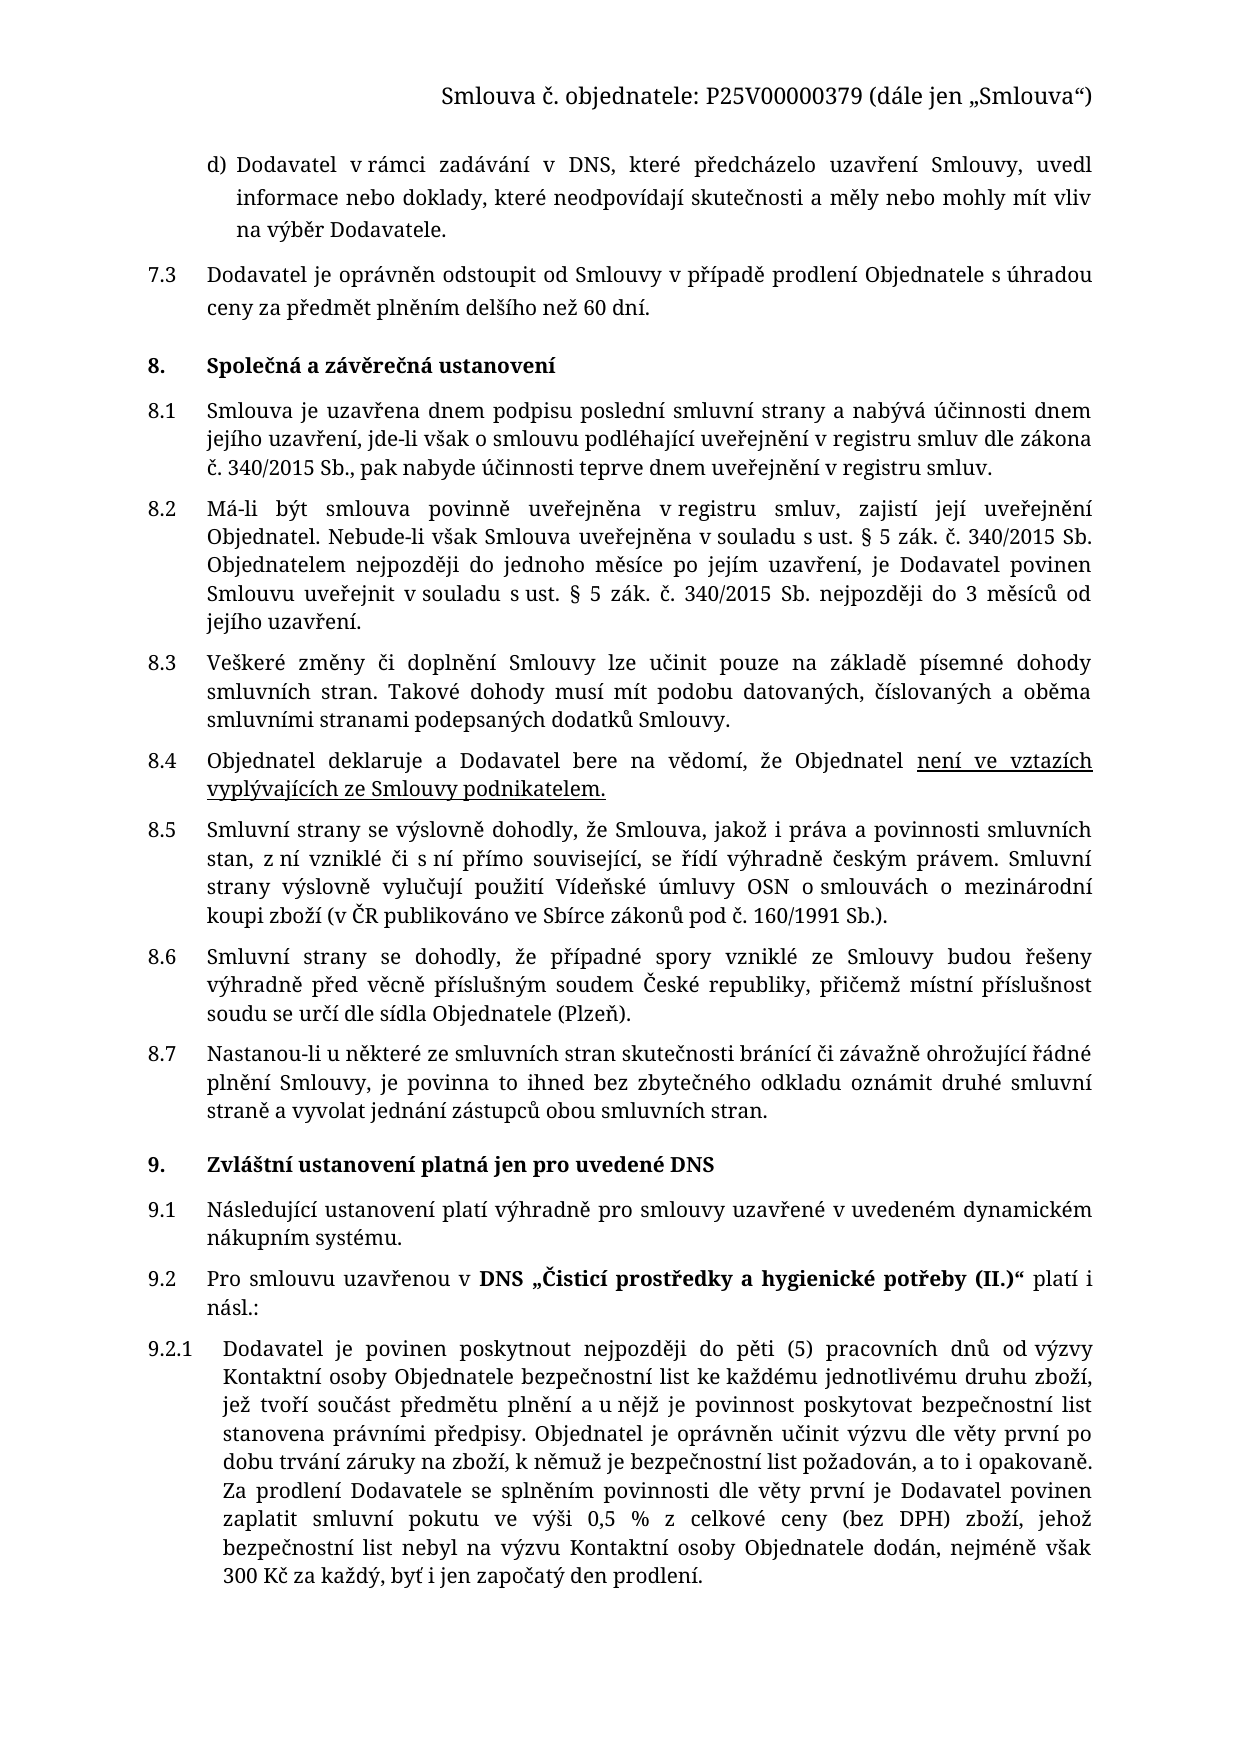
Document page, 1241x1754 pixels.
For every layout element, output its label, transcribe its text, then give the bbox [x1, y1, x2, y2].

list Zvláštní ustanovení platná jen pro uvedené DNS [148, 1150, 1093, 1178]
list Dodavatel je oprávněn odstoupit od Smlouvy v případě prodlení Objednatele s úhradou ceny za předmět plněním delšího než 60 dní. [148, 261, 1093, 322]
list Smlouva je uzavřena dnem podpisu poslední smluvní strany a nabývá účinnosti dnem jejího uzavření, jde-li však o smlouvu podléhající uveřejnění v registru smluv dle zákona č. 340/2015 Sb., pak nabyde účinnosti teprve dnem uveřejnění v registru smluv. [148, 396, 1093, 481]
list Společná a závěrečná ustanovení [148, 351, 1093, 379]
list Objednatel deklaruje a Dodavatel bere na vědomí, že Objednatel není ve vztazích vyplývajících ze Smlouvy podnikatelem. [148, 746, 1093, 803]
list Pro smlouvu uzavřenou v DNS „Čisticí prostředky a hygienické potřeby (II.)“ platí i násl.: [148, 1264, 1093, 1321]
list Dodavatel je povinen poskytnout nejpozději do pěti (5) pracovních dnů od výzvy Kontaktní osoby Objednatele bezpečnostní list ke každému jednotlivému druhu zboží, jež tvoří součást předmětu plnění a u nějž je povinnost poskytovat bezpečnostní list stanovena právními předpisy. Objednatel je oprávněn učinit výzvu dle věty první po dobu trvání záruky na zboží, k němuž je bezpečnostní list požadován, a to i opakovaně. Za prodlení Dodavatele se splněním povinnosti dle věty první je Dodavatel povinen zaplatit smluvní pokutu ve výši 0,5 % z celkové ceny (bez DPH) zboží, jehož bezpečnostní list nebyl na výzvu Kontaktní osoby Objednatele dodán, nejméně však 300 Kč za každý, byť i jen započatý den prodlení. [148, 1334, 1093, 1590]
list Veškeré změny či doplnění Smlouvy lze učinit pouze na základě písemné dohody smluvních stran. Takové dohody musí mít podobu datovaných, číslovaných a oběma smluvními stranami podepsaných dodatků Smlouvy. [148, 648, 1093, 734]
list Nastanou-li u některé ze smluvních stran skutečnosti bránící či závažně ohrožující řádné plnění Smlouvy, je povinna to ihned bez zbytečného odkladu oznámit druhé smluvní straně a vyvolat jednání zástupců obou smluvních stran. [148, 1039, 1093, 1125]
list Dodavatel v rámci zadávání v DNS, které předcházelo uzavření Smlouvy, uvedl informace nebo doklady, které neodpovídají skutečnosti a měly nebo mohly mít vliv na výběr Dodavatele. [207, 150, 1093, 244]
list Následující ustanovení platí výhradně pro smlouvy uzavřené v uvedeném dynamickém nákupním systému. [148, 1195, 1093, 1252]
list Smluvní strany se výslovně dohodly, že Smlouva, jakož i práva a povinnosti smluvních stan, z ní vzniklé či s ní přímo související, se řídí výhradně českým právem. Smluvní strany výslovně vylučují použití Vídeňské úmluvy OSN o smlouvách o mezinárodní koupi zboží (v ČR publikováno ve Sbírce zákonů pod č. 160/1991 Sb.). [148, 816, 1093, 929]
list Má-li být smlouva povinně uveřejněna v registru smluv, zajistí její uveřejnění Objednatel. Nebude-li však Smlouva uveřejněna v souladu s ust. § 5 zák. č. 340/2015 Sb. Objednatelem nejpozději do jednoho měsíce po jejím uzavření, je Dodavatel povinen Smlouvu uveřejnit v souladu s ust. § 5 zák. č. 340/2015 Sb. nejpozději do 3 měsíců od jejího uzavření. [148, 494, 1093, 636]
list Smluvní strany se dohodly, že případné spory vzniklé ze Smlouvy budou řešeny výhradně před věcně příslušným soudem České republiky, přičemž místní příslušnost soudu se určí dle sídla Objednatele (Plzeň). [148, 942, 1093, 1027]
